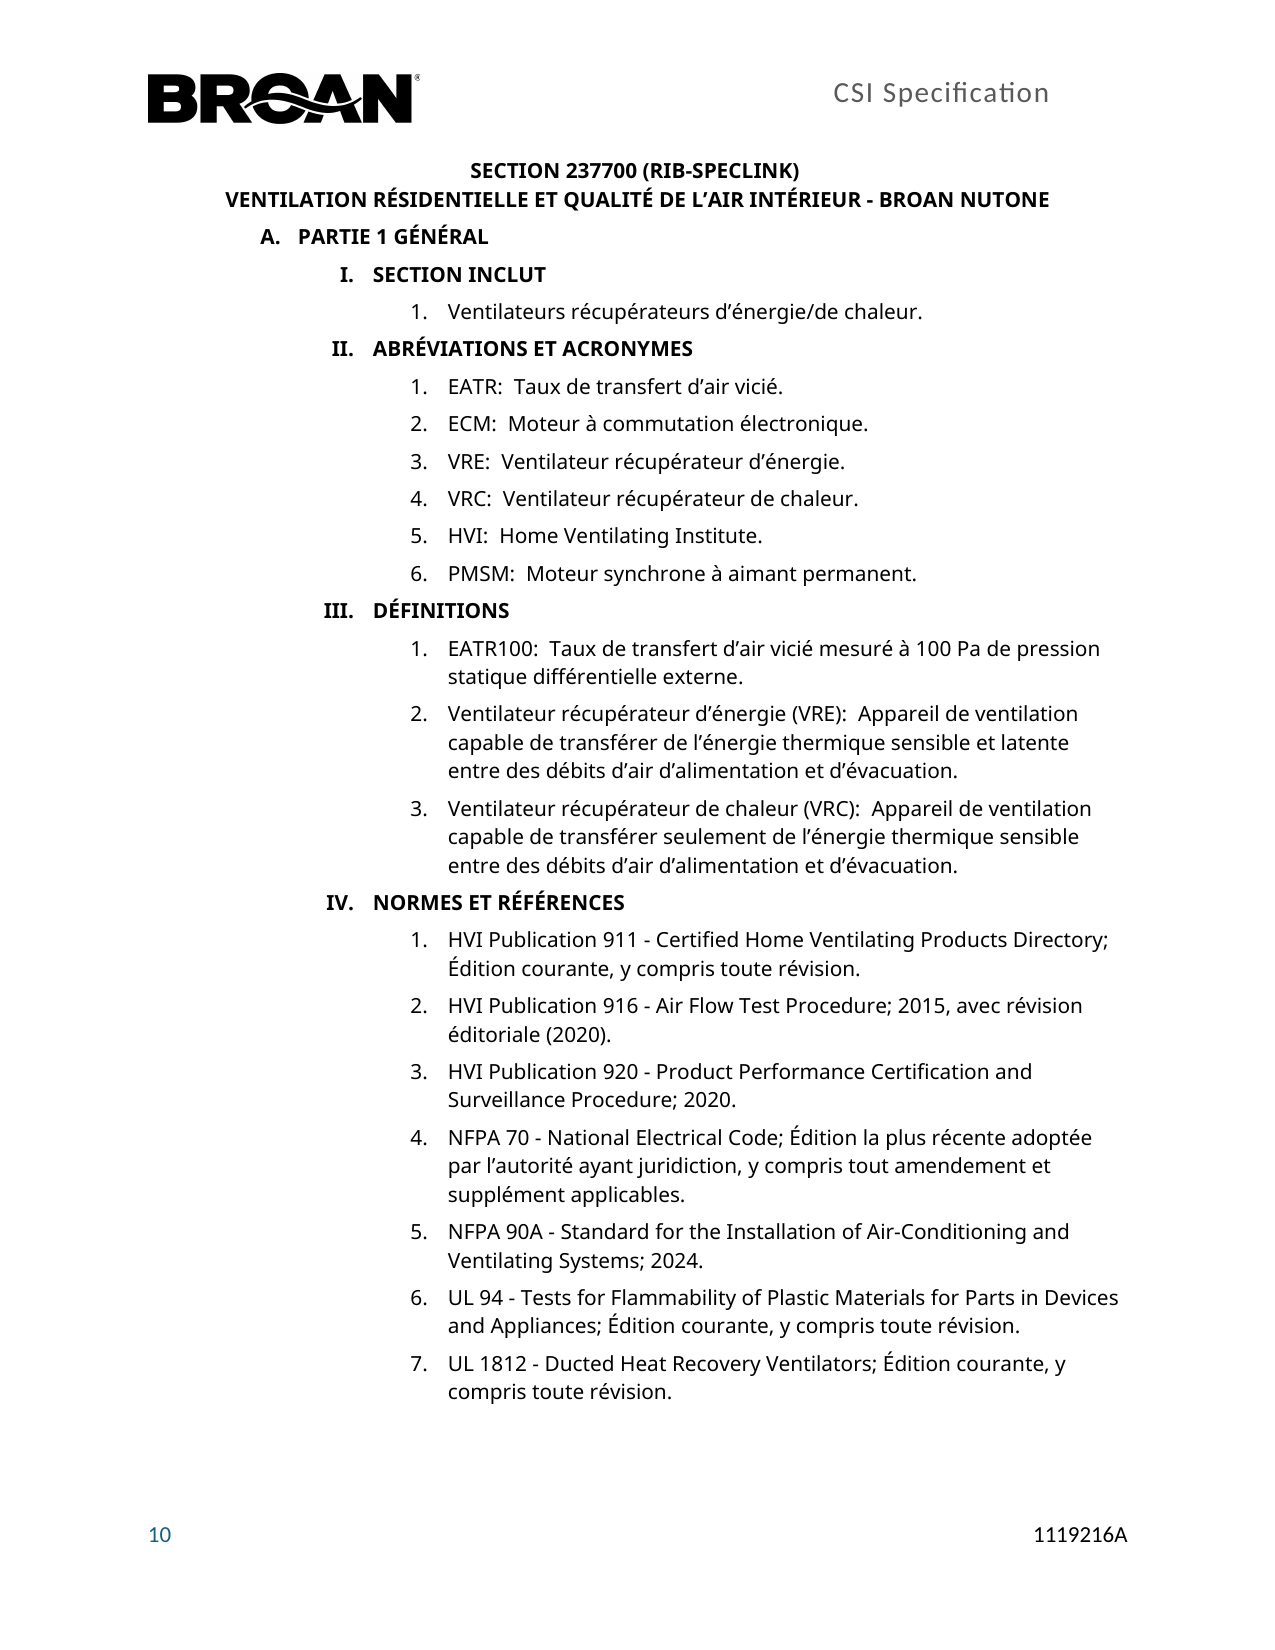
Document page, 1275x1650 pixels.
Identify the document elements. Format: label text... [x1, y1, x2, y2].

text NFPA 70 - National Electrical Code; Édition la plus récente adoptée par l’autorité ayant juridiction, y compris tout amendement et supplément applicables. [410, 1123, 1127, 1208]
text NFPA 90A - Standard for the Installation of Air-Conditioning and Ventilating Systems; 2024. [410, 1217, 1127, 1274]
text DÉfinitions [354, 596, 1127, 625]
text EATR: Taux de transfert d’air vicié. [410, 372, 1127, 400]
list Section 237700 (rib-spEClink) Ventilation rÉSIDENTIELLE ET QUALITÉ De l’AIR INTÉRIEUR - BROAN NUTONE [148, 157, 1127, 213]
text VRE: Ventilateur récupérateur d’énergie. [410, 447, 1127, 475]
list Section inclut [354, 260, 1127, 288]
text VRC: Ventilateur récupérateur de chaleur. [410, 484, 1127, 513]
text UL 94 - Tests for Flammability of Plastic Materials for Parts in Devices and Appliances; Édition courante, y compris toute révision. [410, 1283, 1127, 1340]
text Ventilateur récupérateur d’énergie (VRE): Appareil de ventilation capable de transférer de l’énergie thermique sensible et latente entre des débits d’air d’alimentation et d’évacuation. [410, 699, 1127, 785]
text ECM: Moteur à commutation électronique. [410, 409, 1127, 438]
text Ventilateurs récupérateurs d’énergie/de chaleur. [410, 297, 1127, 326]
text HVI: Home Ventilating Institute. [410, 522, 1127, 550]
picture [148, 73, 421, 124]
text HVI Publication 911 - Certified Home Ventilating Products Directory; Édition courante, y compris toute révision. [410, 926, 1127, 982]
text EATR100: Taux de transfert d’air vicié mesuré à 100 Pa de pression statique différentielle externe. [410, 634, 1127, 691]
text UL 1812 - Ducted Heat Recovery Ventilators; Édition courante, y compris toute révision. [410, 1349, 1127, 1406]
text normes et RÉfÉrences [354, 888, 1127, 917]
text Ventilateur récupérateur de chaleur (VRC): Appareil de ventilation capable de transférer seulement de l’énergie thermique sensible entre des débits d’air d’alimentation et d’évacuation. [410, 794, 1127, 879]
text AbrÉviations et Acronymes [354, 334, 1127, 363]
text PMSM: Moteur synchrone à aimant permanent. [410, 559, 1127, 587]
text HVI Publication 916 - Air Flow Test Procedure; 2015, avec révision éditoriale (2020). [410, 991, 1127, 1048]
text HVI Publication 920 - Product Performance Certification and Surveillance Procedure; 2020. [410, 1057, 1127, 1114]
list PARTie 1 GÉNÉRAL [260, 222, 1127, 251]
